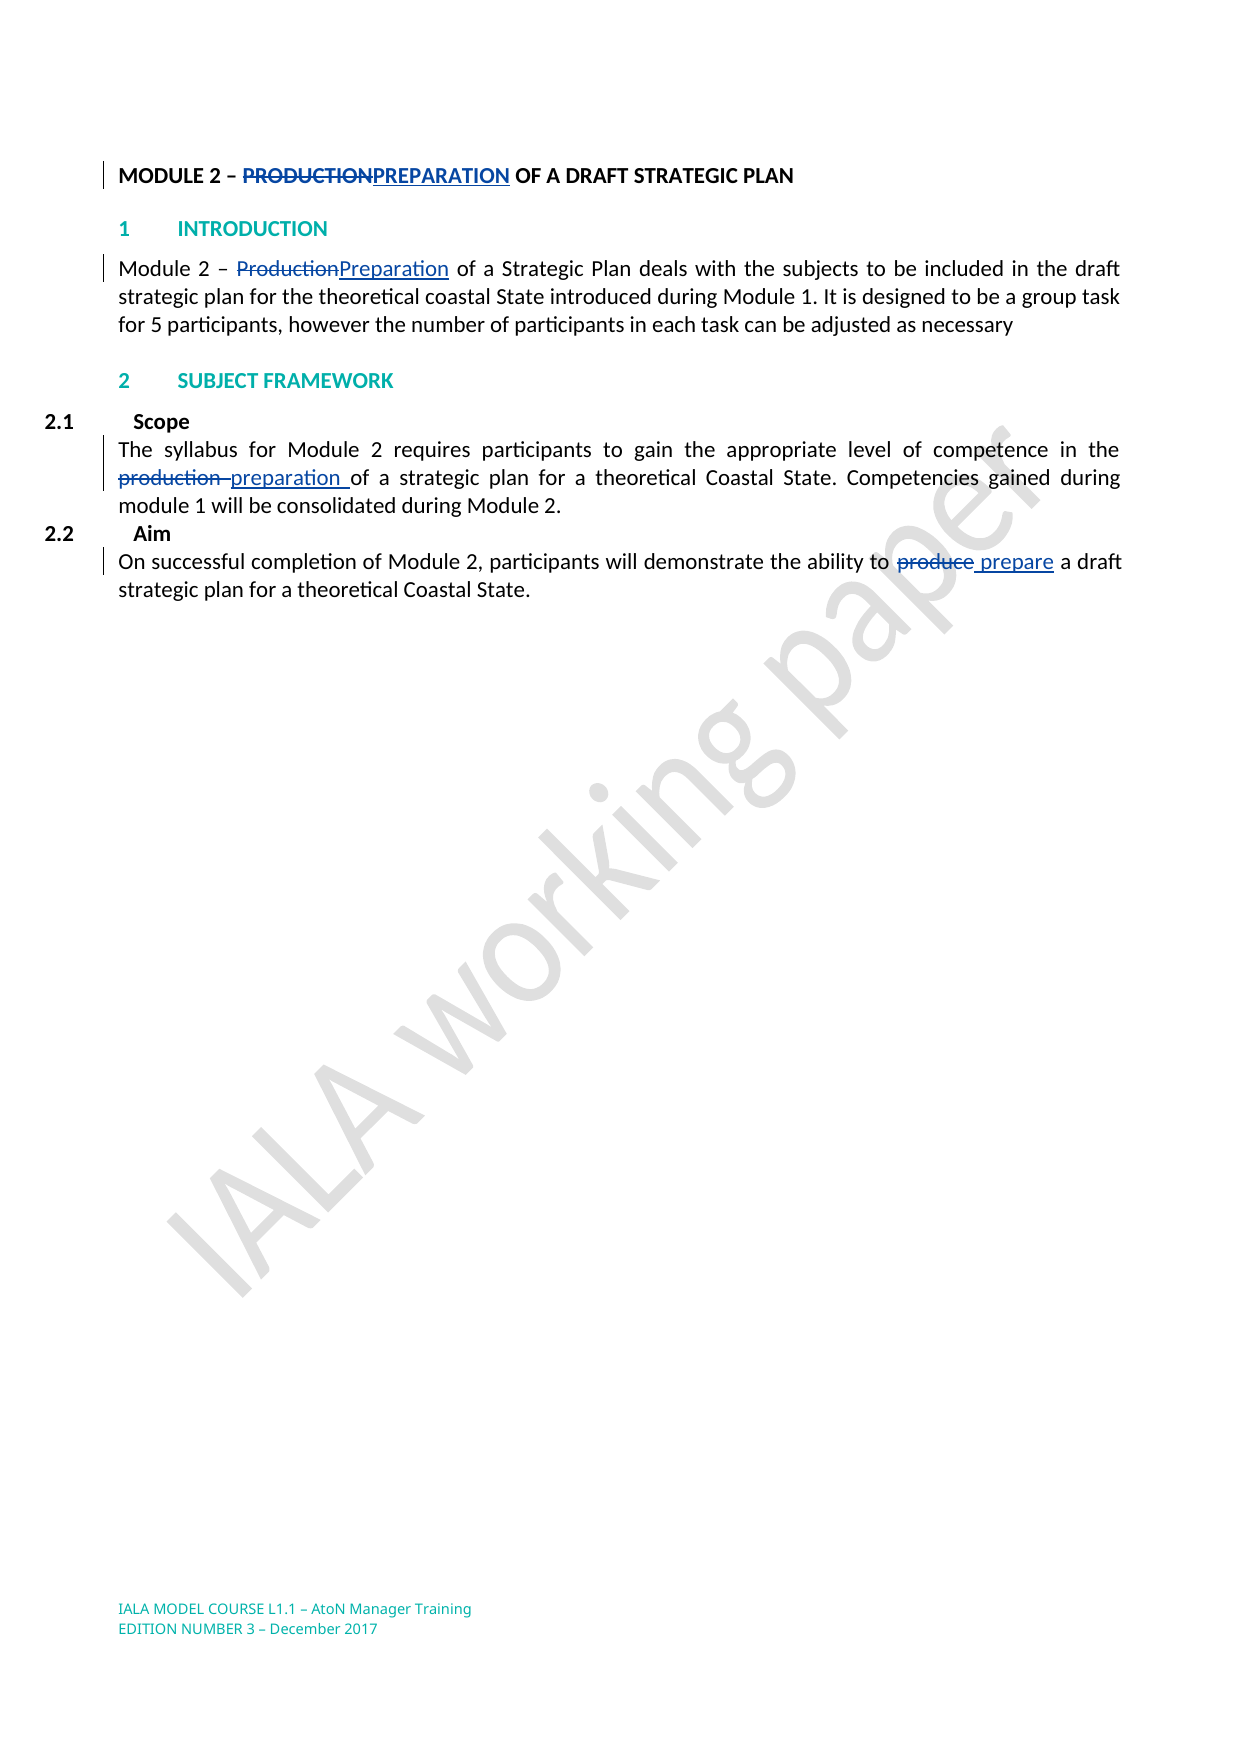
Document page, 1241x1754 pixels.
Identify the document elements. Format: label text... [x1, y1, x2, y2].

text On successful completion of Module 2, participants will demonstrate the ability to a draft strategic plan for a theoretical Coastal State. [118, 547, 1122, 603]
text Module 2 – of a Strategic Plan deals with the subjects to be included in the draft strategic plan for the theoretical coastal State introduced during Module 1. It is designed to be a group task for 5 participants, however the number of participants in each task can be adjusted as necessary [118, 254, 1122, 338]
subtitle Aim [44, 519, 1122, 547]
subtitle Scope [44, 407, 1122, 435]
subtitle INTRODUCTION [118, 214, 1122, 242]
text The syllabus for Module 2 requires participants to gain the appropriate level of competence in the of a strategic plan for a theoretical Coastal State. Competencies gained during module 1 will be consolidated during Module 2. [118, 435, 1122, 519]
subtitle SUBJECT FRAMEWORK [118, 366, 1122, 394]
text MODULE 2 – OF A DRAFT STRATEGIC PLAN [118, 161, 1122, 189]
